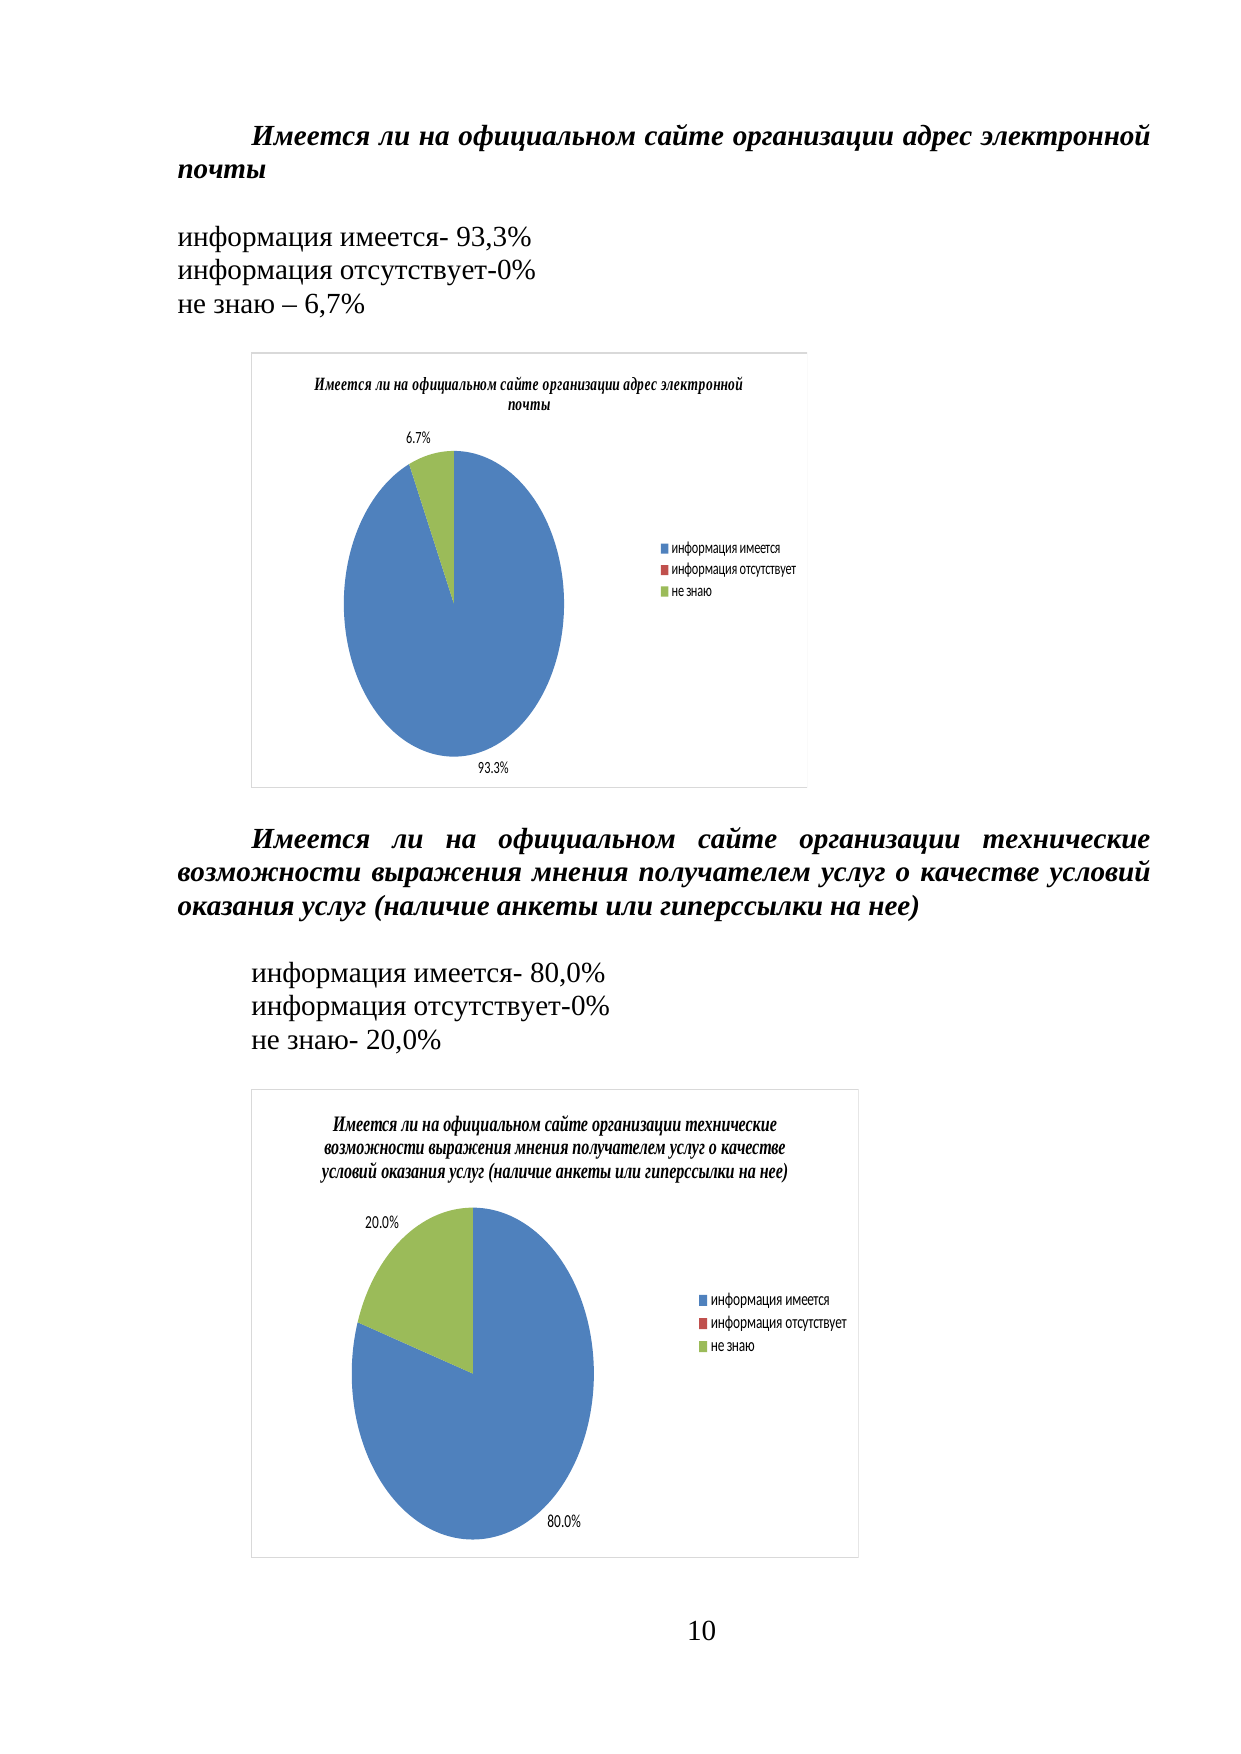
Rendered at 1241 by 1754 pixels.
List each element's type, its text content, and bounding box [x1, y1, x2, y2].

text не знаю- 20,0% [177, 1022, 1152, 1056]
text Имеется ли на официальном сайте организации технические возможности выражения мнения получателем услуг о качестве условий оказания услуг (наличие анкеты или гиперссылки на нее) [177, 821, 1152, 921]
text информация отсутствует-0% [177, 988, 1152, 1022]
text Имеется ли на официальном сайте организации адрес электронной почты [177, 118, 1152, 185]
text не знаю – 6,7% [177, 286, 1152, 319]
text информация имеется- 80,0% [177, 955, 1152, 988]
text информация имеется- 93,3% [177, 219, 1152, 252]
text информация отсутствует-0% [177, 252, 1152, 286]
